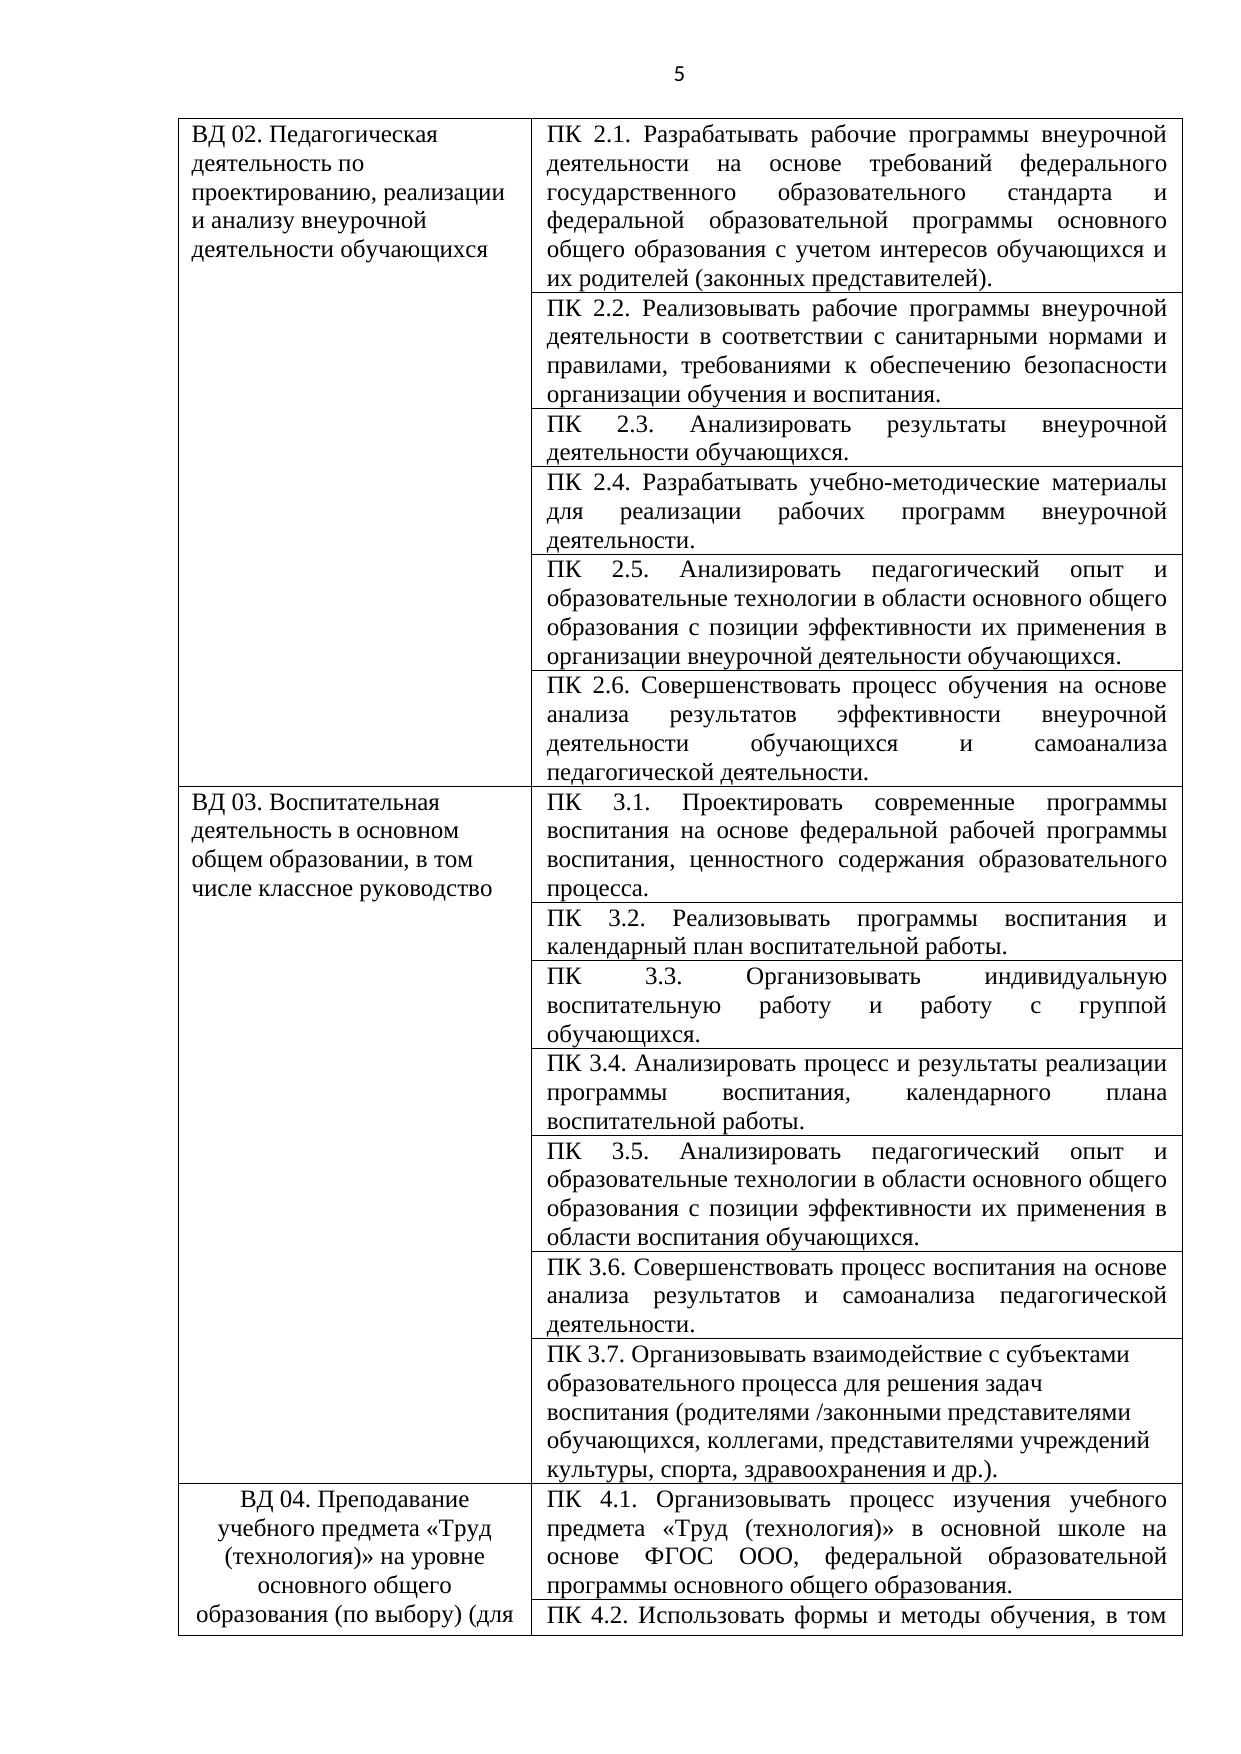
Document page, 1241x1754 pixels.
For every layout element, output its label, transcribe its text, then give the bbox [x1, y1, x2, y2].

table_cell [532, 1600, 1182, 1635]
table_cell ПК 3.6. Совершенствовать процесс воспитания на основе анализа результатов и самоанализа педагогической деятельности. [532, 1252, 1182, 1338]
table_cell ВД 03. Воспитательная деятельность в основном общем образовании, в том числе классное руководство [179, 787, 531, 1483]
table_cell ПК 3.7. Организовывать взаимодействие с субъектами образовательного процесса для решения задач воспитания (родителями /законными представителями обучающихся, коллегами, представителями учреждений культуры, спорта, здравоохранения и др.). [532, 1339, 1182, 1483]
table_cell ВД 02. Педагогическая деятельность по проектированию, реализации и анализу внеурочной деятельности обучающихся [179, 119, 531, 786]
table_cell ПК 2.3. Анализировать результаты внеурочной деятельности обучающихся. [532, 409, 1182, 466]
table_cell ПК 4.1. Организовывать процесс изучения учебного предмета «Труд (технология)» в основной школе на основе ФГОС ООО, федеральной образовательной программы основного общего образования. [532, 1484, 1182, 1599]
table_cell ПК 2.5. Анализировать педагогический опыт и образовательные технологии в области основного общего образования с позиции эффективности их применения в организации внеурочной деятельности обучающихся. [532, 555, 1182, 669]
table_cell ПК 2.4. Разрабатывать учебно-методические материалы для реализации рабочих программ внеурочной деятельности. [532, 467, 1182, 553]
table_cell ПК 2.2. Реализовывать рабочие программы внеурочной деятельности в соответствии с санитарными нормами и правилами, требованиями к обеспечению безопасности организации обучения и воспитания. [532, 293, 1182, 408]
table_cell ПК 3.1. Проектировать современные программы воспитания на основе федеральной рабочей программы воспитания, ценностного содержания образовательного процесса. [532, 787, 1182, 902]
table_cell ПК 3.2. Реализовывать программы воспитания и календарный план воспитательной работы. [532, 903, 1182, 960]
table_cell ПК 2.6. Совершенствовать процесс обучения на основе анализа результатов эффективности внеурочной деятельности обучающихся и самоанализа педагогической деятельности. [532, 671, 1182, 786]
table_cell ПК 3.4. Анализировать процесс и результаты реализации программы воспитания, календарного плана воспитательной работы. [532, 1049, 1182, 1135]
table_cell ПК 3.5. Анализировать педагогический опыт и образовательные технологии в области основного общего образования с позиции эффективности их применения в области воспитания обучающихся. [532, 1136, 1182, 1251]
table_cell ВД 04. Преподавание учебного предмета «Труд (технология)» на уровне основного общего образования (по выбору) (для квалификации «учитель труда (технологии) в основной школе») [179, 1484, 531, 1635]
table_cell ПК 2.1. Разрабатывать рабочие программы внеурочной деятельности на основе требований федерального государственного образовательного стандарта и федеральной образовательной программы основного общего образования с учетом интересов обучающихся и их родителей (законных представителей). [532, 119, 1182, 292]
table_cell ПК 3.3. Организовывать индивидуальную воспитательную работу и работу с группой обучающихся. [532, 961, 1182, 1047]
